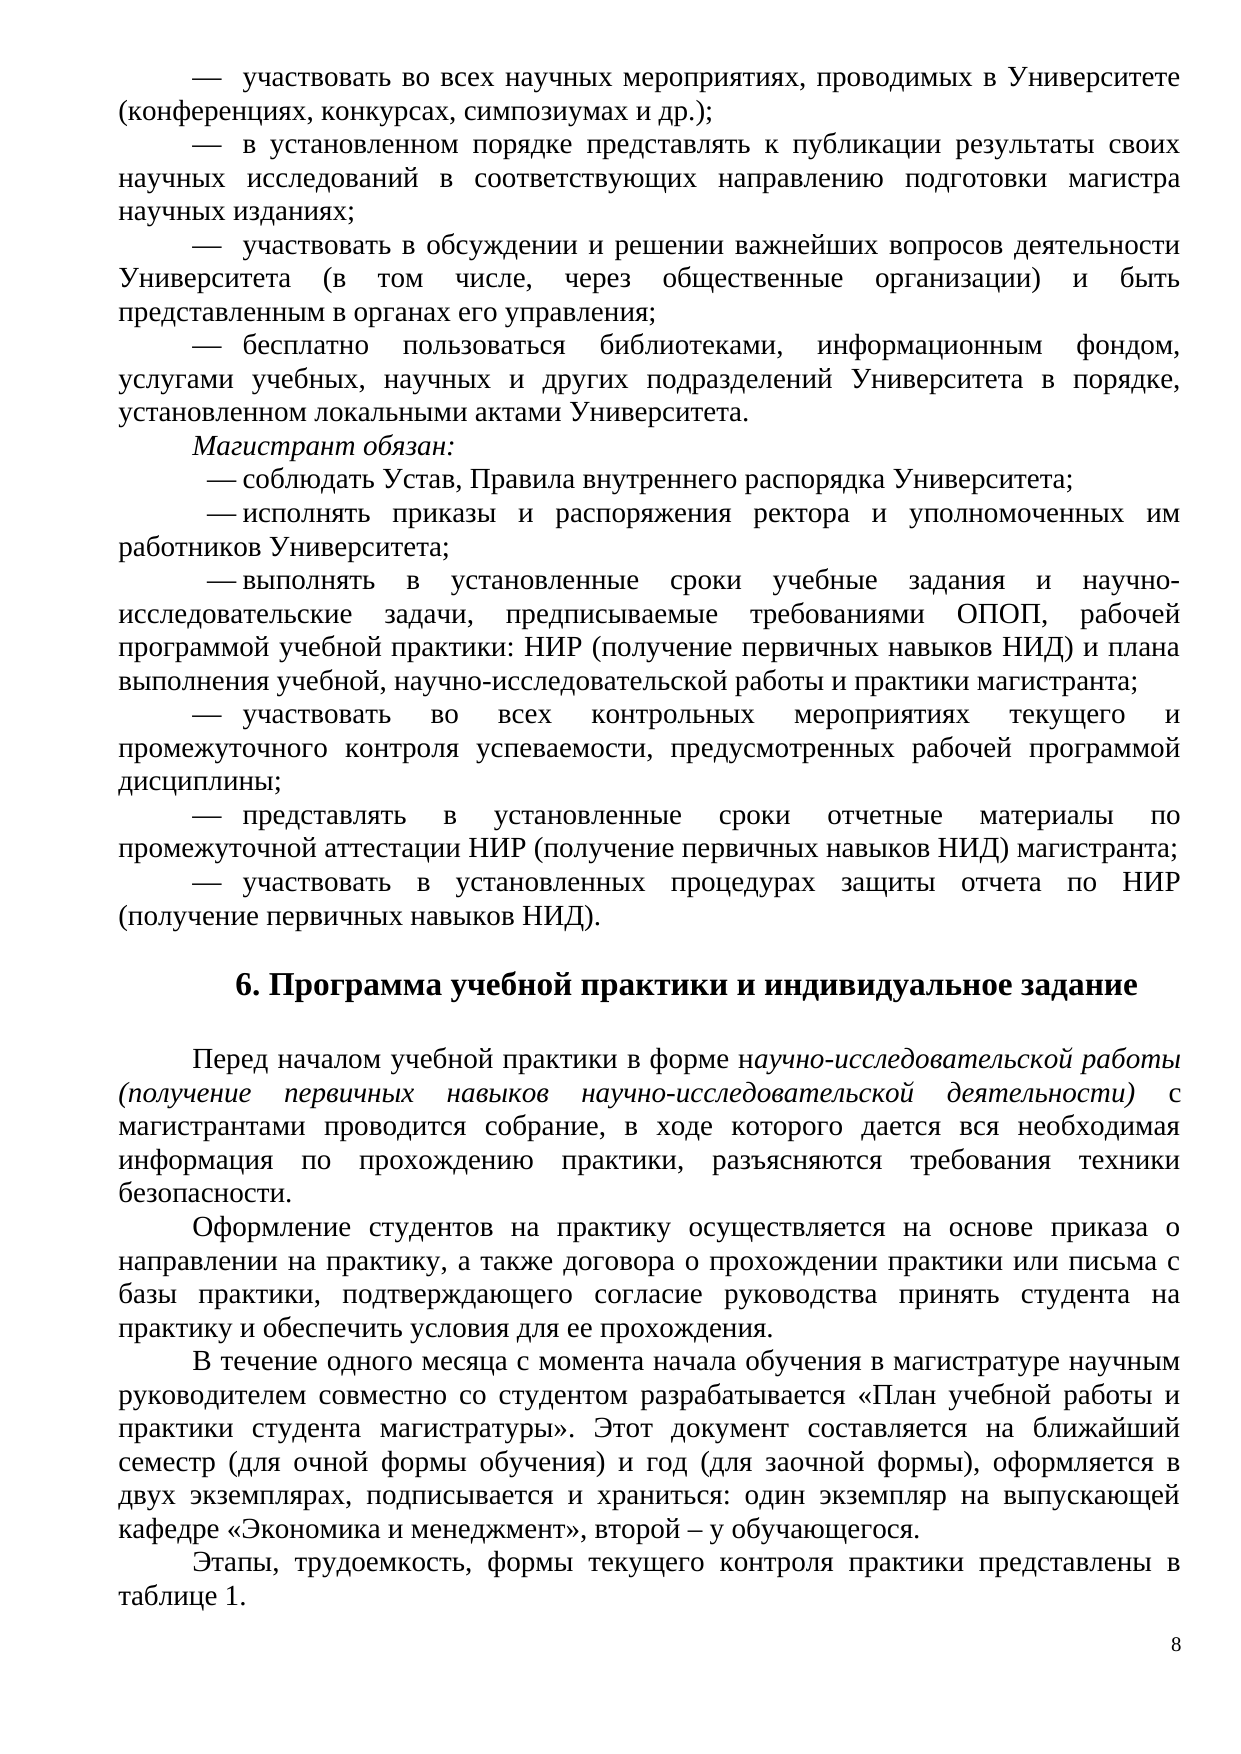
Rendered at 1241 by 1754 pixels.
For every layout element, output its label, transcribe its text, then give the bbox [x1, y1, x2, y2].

list исполнять приказы и распоряжения ректора и уполномоченных им работников Университета; [118, 495, 1181, 562]
list бесплатно пользоваться библиотеками, информационным фондом, услугами учебных, научных и других подразделений Университета в порядке, установленном локальными актами Университета. [118, 327, 1181, 428]
text Оформление студентов на практику осуществляется на основе приказа о направлении на практику, а также договора о прохождении практики или письма с базы практики, подтверждающего согласие руководства принять студента на практику и обеспечить условия для ее прохождения. [118, 1209, 1181, 1343]
list участвовать в установленных процедурах защиты отчета по НИР (получение первичных навыков НИД). [118, 864, 1181, 931]
list участвовать во всех научных мероприятиях, проводимых в Университете (конференциях, конкурсах, симпозиумах и др.); [118, 59, 1181, 126]
text В течение одного месяца с момента начала обучения в магистратуре научным руководителем совместно со студентом разрабатывается «План учебной работы и практики студента магистратуры». Этот документ составляется на ближайший семестр (для очной формы обучения) и год (для заочной формы), оформляется в двух экземплярах, подписывается и храниться: один экземпляр на выпускающей кафедре «Экономика и менеджмент», второй – у обучающегося. [118, 1343, 1181, 1544]
list участвовать во всех контрольных мероприятиях текущего и промежуточного контроля успеваемости, предусмотренных рабочей программой дисциплины; [118, 696, 1181, 797]
list выполнять в установленные сроки учебные задания и научно- исследовательские задачи, предписываемые требованиями ОПОП, рабочей программой учебной практики: НИР (получение первичных навыков НИД) и плана выполнения учебной, научно-исследовательской работы и практики магистранта; [118, 562, 1181, 696]
list представлять в установленные сроки отчетные материалы по промежуточной аттестации НИР (получение первичных навыков НИД) магистранта; [118, 797, 1181, 864]
text 6. Программа учебной практики и индивидуальное задание [118, 965, 1181, 1003]
list в установленном порядке представлять к публикации результаты своих научных исследований в соответствующих направлению подготовки магистра научных изданиях; [118, 126, 1181, 227]
list соблюдать Устав, Правила внутреннего распорядка Университета; [118, 462, 1181, 495]
text Этапы, трудоемкость, формы текущего контроля практики представлены в таблице 1. [118, 1544, 1181, 1612]
text Магистрант обязан: [118, 428, 1181, 462]
list участвовать в обсуждении и решении важнейших вопросов деятельности Университета (в том числе, через общественные организации) и быть представленным в органах его управления; [118, 227, 1181, 327]
text Перед началом учебной практики в форме научно-исследовательской работы (получение первичных навыков научно-исследовательской деятельности) с магистрантами проводится собрание, в ходе которого дается вся необходимая информация по прохождению практики, разъясняются требования техники безопасности. [118, 1041, 1181, 1209]
